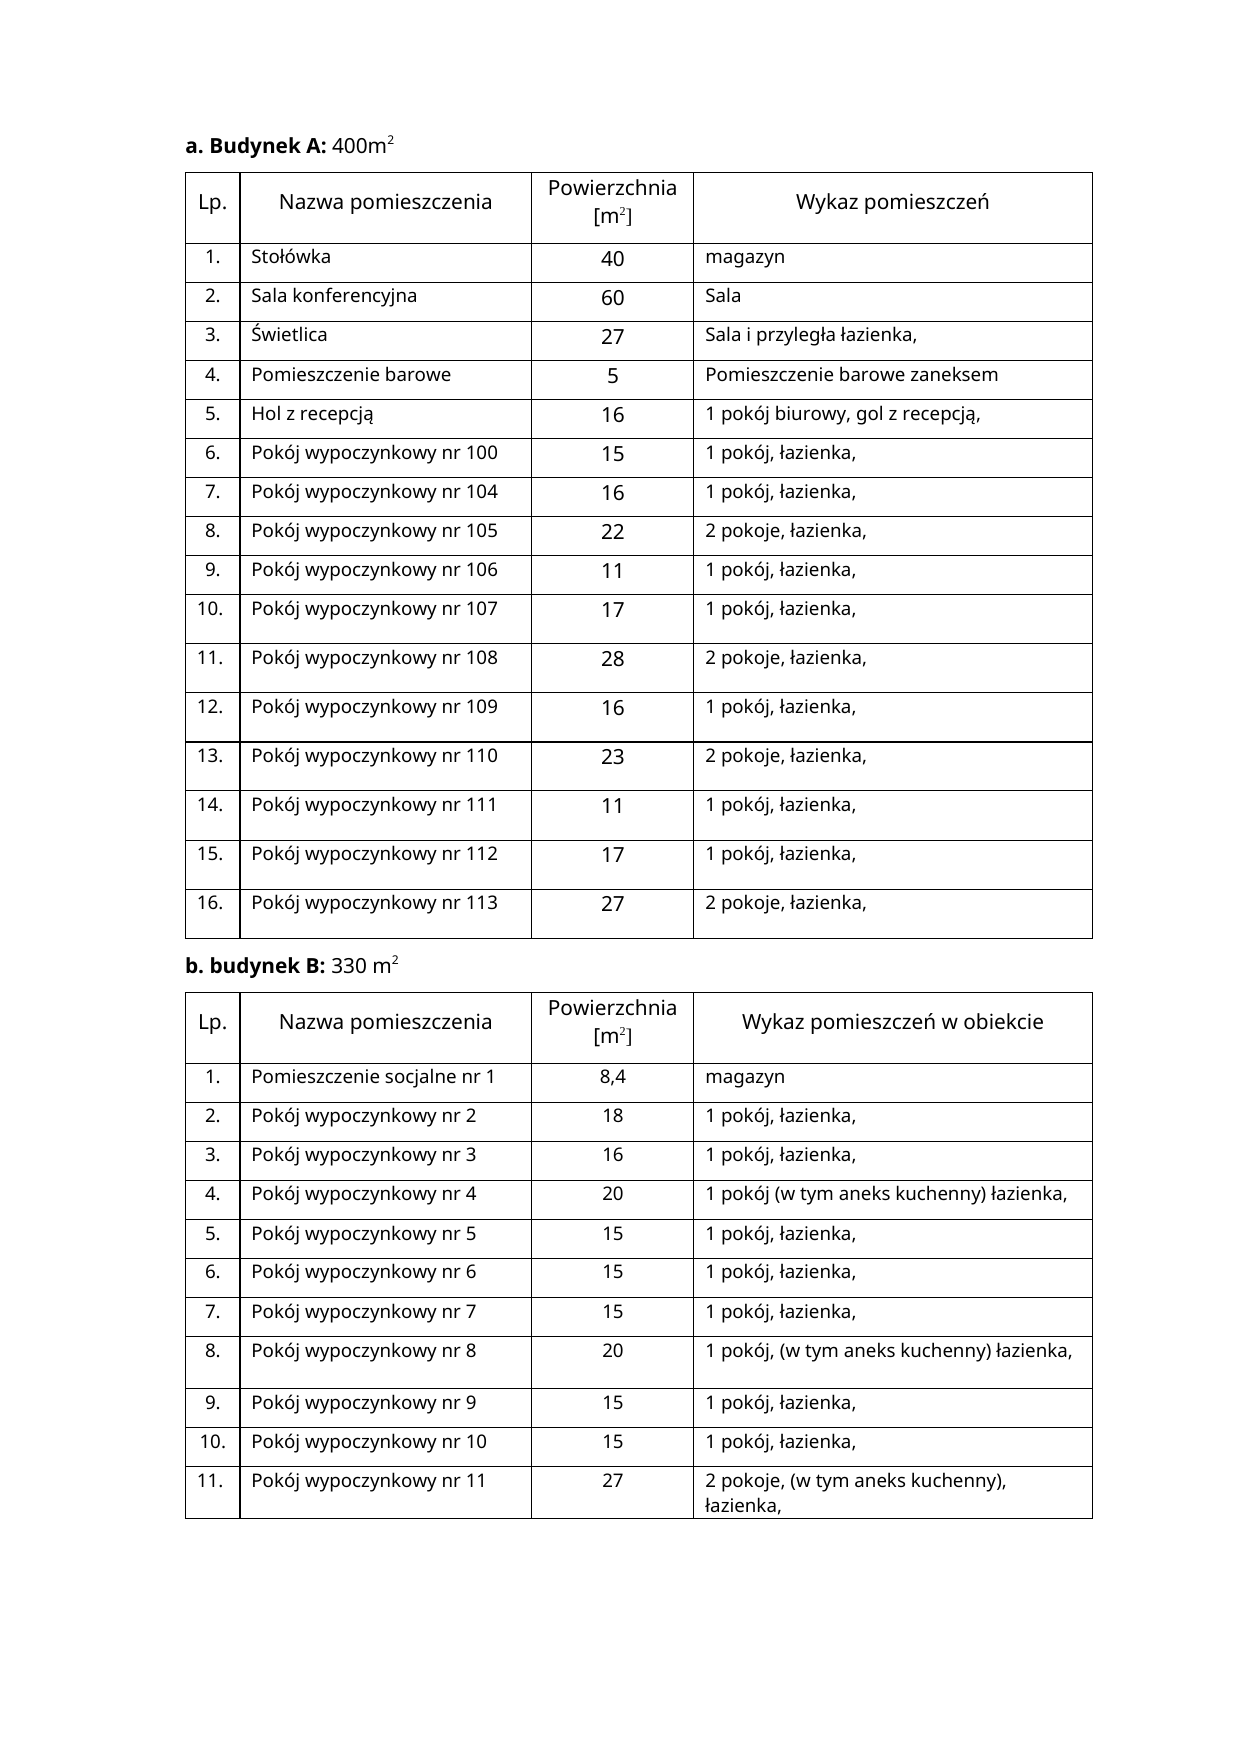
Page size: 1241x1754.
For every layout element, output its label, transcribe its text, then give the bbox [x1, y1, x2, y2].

table_cell 60 [532, 283, 693, 321]
table_header Lp. [186, 993, 239, 1062]
table_cell 2 pokoje, łazienka, [694, 890, 1092, 938]
table_cell 16 [532, 693, 693, 741]
table_cell 4. [186, 361, 239, 399]
table_cell Pokój wypoczynkowy nr 8 [241, 1337, 531, 1388]
table_cell 8,4 [532, 1064, 693, 1102]
table_cell Pokój wypoczynkowy nr 107 [241, 595, 531, 643]
table_cell Pokój wypoczynkowy nr 113 [241, 890, 531, 938]
table_cell 11. [186, 1467, 239, 1518]
table_cell 20 [532, 1337, 693, 1388]
table_cell 1 pokój, łazienka, [694, 556, 1092, 594]
table_cell 3. [186, 322, 239, 360]
table_cell Pokój wypoczynkowy nr 108 [241, 644, 531, 692]
table_cell 8. [186, 1337, 239, 1388]
table_cell 28 [532, 644, 693, 692]
table_cell Pokój wypoczynkowy nr 106 [241, 556, 531, 594]
table_header Lp. [186, 173, 239, 243]
table_cell 9. [186, 556, 239, 594]
table_cell Pokój wypoczynkowy nr 110 [241, 743, 531, 790]
table_cell 22 [532, 517, 693, 555]
table_cell 1 pokój, łazienka, [694, 693, 1092, 741]
table_cell 15. [186, 841, 239, 888]
table_cell 2. [186, 1103, 239, 1141]
table_cell 15 [532, 1389, 693, 1427]
table_cell magazyn [694, 1064, 1092, 1102]
table_cell 11. [186, 644, 239, 692]
table_cell 1 pokój (w tym aneks kuchenny) łazienka, [694, 1181, 1092, 1219]
table_cell Pokój wypoczynkowy nr 2 [241, 1103, 531, 1141]
table_cell 1 pokój, łazienka, [694, 841, 1092, 888]
table_cell 18 [532, 1103, 693, 1141]
table_cell 1 pokój, łazienka, [694, 1428, 1092, 1466]
table_cell Pokój wypoczynkowy nr 109 [241, 693, 531, 741]
table_cell 16 [532, 478, 693, 516]
table_cell Pokój wypoczynkowy nr 104 [241, 478, 531, 516]
table_cell 1. [186, 1064, 239, 1102]
table_cell Pomieszczenie barowe zaneksem [694, 361, 1092, 399]
table_header Nazwa pomieszczenia [241, 993, 531, 1062]
table_cell Pokój wypoczynkowy nr 112 [241, 841, 531, 888]
table_cell 1 pokój, łazienka, [694, 595, 1092, 643]
table_cell 15 [532, 1220, 693, 1258]
table_cell 3. [186, 1142, 239, 1180]
table_cell 16 [532, 400, 693, 438]
table_cell Pokój wypoczynkowy nr 105 [241, 517, 531, 555]
table_cell 15 [532, 439, 693, 477]
table_cell Stołówka [241, 244, 531, 282]
table_cell Pokój wypoczynkowy nr 10 [241, 1428, 531, 1466]
table_cell Pokój wypoczynkowy nr 6 [241, 1259, 531, 1297]
table_cell 2 pokoje, łazienka, [694, 743, 1092, 790]
table_header Wykaz pomieszczeń [694, 173, 1092, 243]
table_cell 17 [532, 595, 693, 643]
table_cell 16 [532, 1142, 693, 1180]
table_cell Hol z recepcją [241, 400, 531, 438]
table_cell 27 [532, 322, 693, 360]
table_cell 1 pokój, łazienka, [694, 1259, 1092, 1297]
table_cell Pomieszczenie barowe [241, 361, 531, 399]
table_cell 1 pokój biurowy, gol z recepcją, [694, 400, 1092, 438]
table_header Nazwa pomieszczenia [241, 173, 531, 243]
table_cell 15 [532, 1298, 693, 1336]
table_cell Sala i przyległa łazienka, [694, 322, 1092, 360]
table_cell Pokój wypoczynkowy nr 100 [241, 439, 531, 477]
table_cell 1 pokój, (w tym aneks kuchenny) łazienka, [694, 1337, 1092, 1388]
table_cell 2 pokoje, (w tym aneks kuchenny), łazienka, [694, 1467, 1092, 1518]
table_cell 16. [186, 890, 239, 938]
table_cell 2 pokoje, łazienka, [694, 644, 1092, 692]
table_cell 1 pokój, łazienka, [694, 478, 1092, 516]
table_cell 17 [532, 841, 693, 888]
text a. Budynek A: 400m2 [185, 131, 1093, 160]
table_cell 6. [186, 1259, 239, 1297]
table_cell 5. [186, 400, 239, 438]
table_cell 1. [186, 244, 239, 282]
table_cell Pokój wypoczynkowy nr 5 [241, 1220, 531, 1258]
table_cell magazyn [694, 244, 1092, 282]
table_cell 14. [186, 791, 239, 839]
table_cell 40 [532, 244, 693, 282]
table_cell 27 [532, 1467, 693, 1518]
table_cell 1 pokój, łazienka, [694, 1142, 1092, 1180]
table_cell 1 pokój, łazienka, [694, 791, 1092, 839]
table_cell 11 [532, 556, 693, 594]
table_cell 7. [186, 1298, 239, 1336]
table_cell 15 [532, 1428, 693, 1466]
table_cell 8. [186, 517, 239, 555]
table_cell Pokój wypoczynkowy nr 9 [241, 1389, 531, 1427]
table_cell 11 [532, 791, 693, 839]
table_cell 7. [186, 478, 239, 516]
table_header Powierzchnia [m2] [532, 993, 693, 1062]
table_cell 2 pokoje, łazienka, [694, 517, 1092, 555]
table_cell 6. [186, 439, 239, 477]
table_header Powierzchnia [m2] [532, 173, 693, 243]
table_cell 15 [532, 1259, 693, 1297]
table_cell 12. [186, 693, 239, 741]
table_cell 1 pokój, łazienka, [694, 1103, 1092, 1141]
table_cell 10. [186, 1428, 239, 1466]
table_cell 4. [186, 1181, 239, 1219]
table_cell Sala konferencyjna [241, 283, 531, 321]
table_cell Pokój wypoczynkowy nr 4 [241, 1181, 531, 1219]
table_cell 5. [186, 1220, 239, 1258]
table_cell 23 [532, 743, 693, 790]
table_cell 1 pokój, łazienka, [694, 1220, 1092, 1258]
table_cell Pokój wypoczynkowy nr 7 [241, 1298, 531, 1336]
table_cell Pokój wypoczynkowy nr 11 [241, 1467, 531, 1518]
table_cell Sala [694, 283, 1092, 321]
table_cell 5 [532, 361, 693, 399]
table_header Wykaz pomieszczeń w obiekcie [694, 993, 1092, 1062]
table_cell Pokój wypoczynkowy nr 111 [241, 791, 531, 839]
table_cell 13. [186, 743, 239, 790]
table_cell 10. [186, 595, 239, 643]
table_cell 27 [532, 890, 693, 938]
table_cell 1 pokój, łazienka, [694, 439, 1092, 477]
table_cell Pokój wypoczynkowy nr 3 [241, 1142, 531, 1180]
table_cell 2. [186, 283, 239, 321]
table_cell Świetlica [241, 322, 531, 360]
table_cell 1 pokój, łazienka, [694, 1298, 1092, 1336]
table_cell 9. [186, 1389, 239, 1427]
table_cell 1 pokój, łazienka, [694, 1389, 1092, 1427]
table_cell Pomieszczenie socjalne nr 1 [241, 1064, 531, 1102]
table_cell 20 [532, 1181, 693, 1219]
text b. budynek B: 330 m2 [185, 951, 1093, 979]
